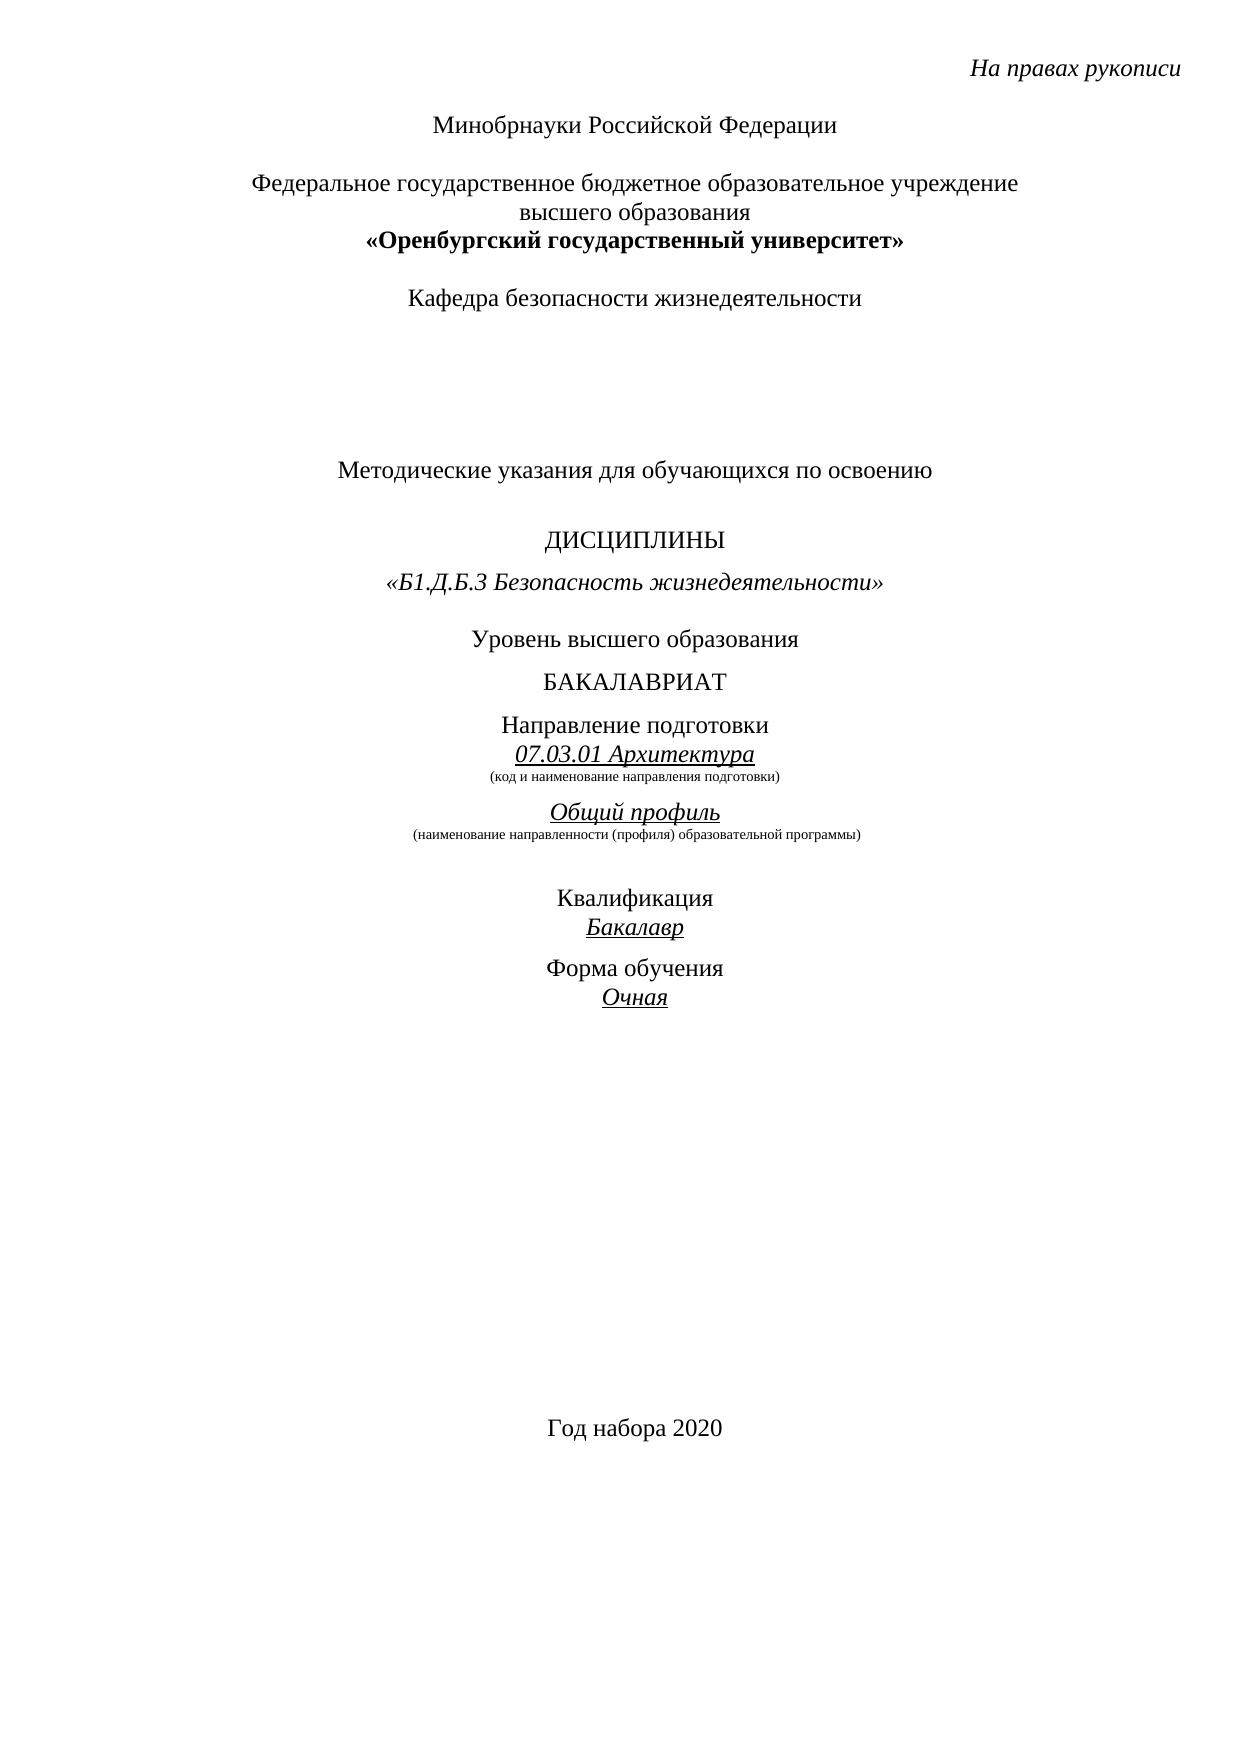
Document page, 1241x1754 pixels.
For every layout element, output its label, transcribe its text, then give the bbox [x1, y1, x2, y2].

text Уровень высшего образования [88, 624, 1181, 653]
text высшего образования [88, 197, 1181, 226]
text (код и наименование направления подготовки) [88, 768, 1181, 797]
text Бакалавр [88, 912, 1181, 941]
text Кафедра безопасности жизнедеятельности [88, 283, 1181, 312]
text На правах рукописи [88, 53, 1181, 82]
text «Б1.Д.Б.3 Безопасность жизнедеятельности» [88, 567, 1181, 596]
text Квалификация [88, 883, 1181, 912]
text Очная [88, 982, 1181, 1011]
text БАКАЛАВРИАТ [88, 667, 1181, 696]
text Федеральное государственное бюджетное образовательное учреждение [88, 168, 1181, 197]
text Минобрнауки Российской Федерации [88, 111, 1181, 139]
text ДИСЦИПЛИНЫ [88, 526, 1181, 554]
text Год набора 2020 [88, 1413, 1181, 1442]
text (наименование направленности (профиля) образовательной программы) [88, 826, 1181, 854]
text «Оренбургский государственный университет» [88, 226, 1181, 254]
text Форма обучения [88, 953, 1181, 982]
text Направление подготовки [88, 711, 1181, 739]
text Общий профиль [88, 797, 1181, 826]
text Методические указания для обучающихся по освоению [88, 456, 1181, 484]
text 07.03.01 Архитектура [88, 739, 1181, 768]
